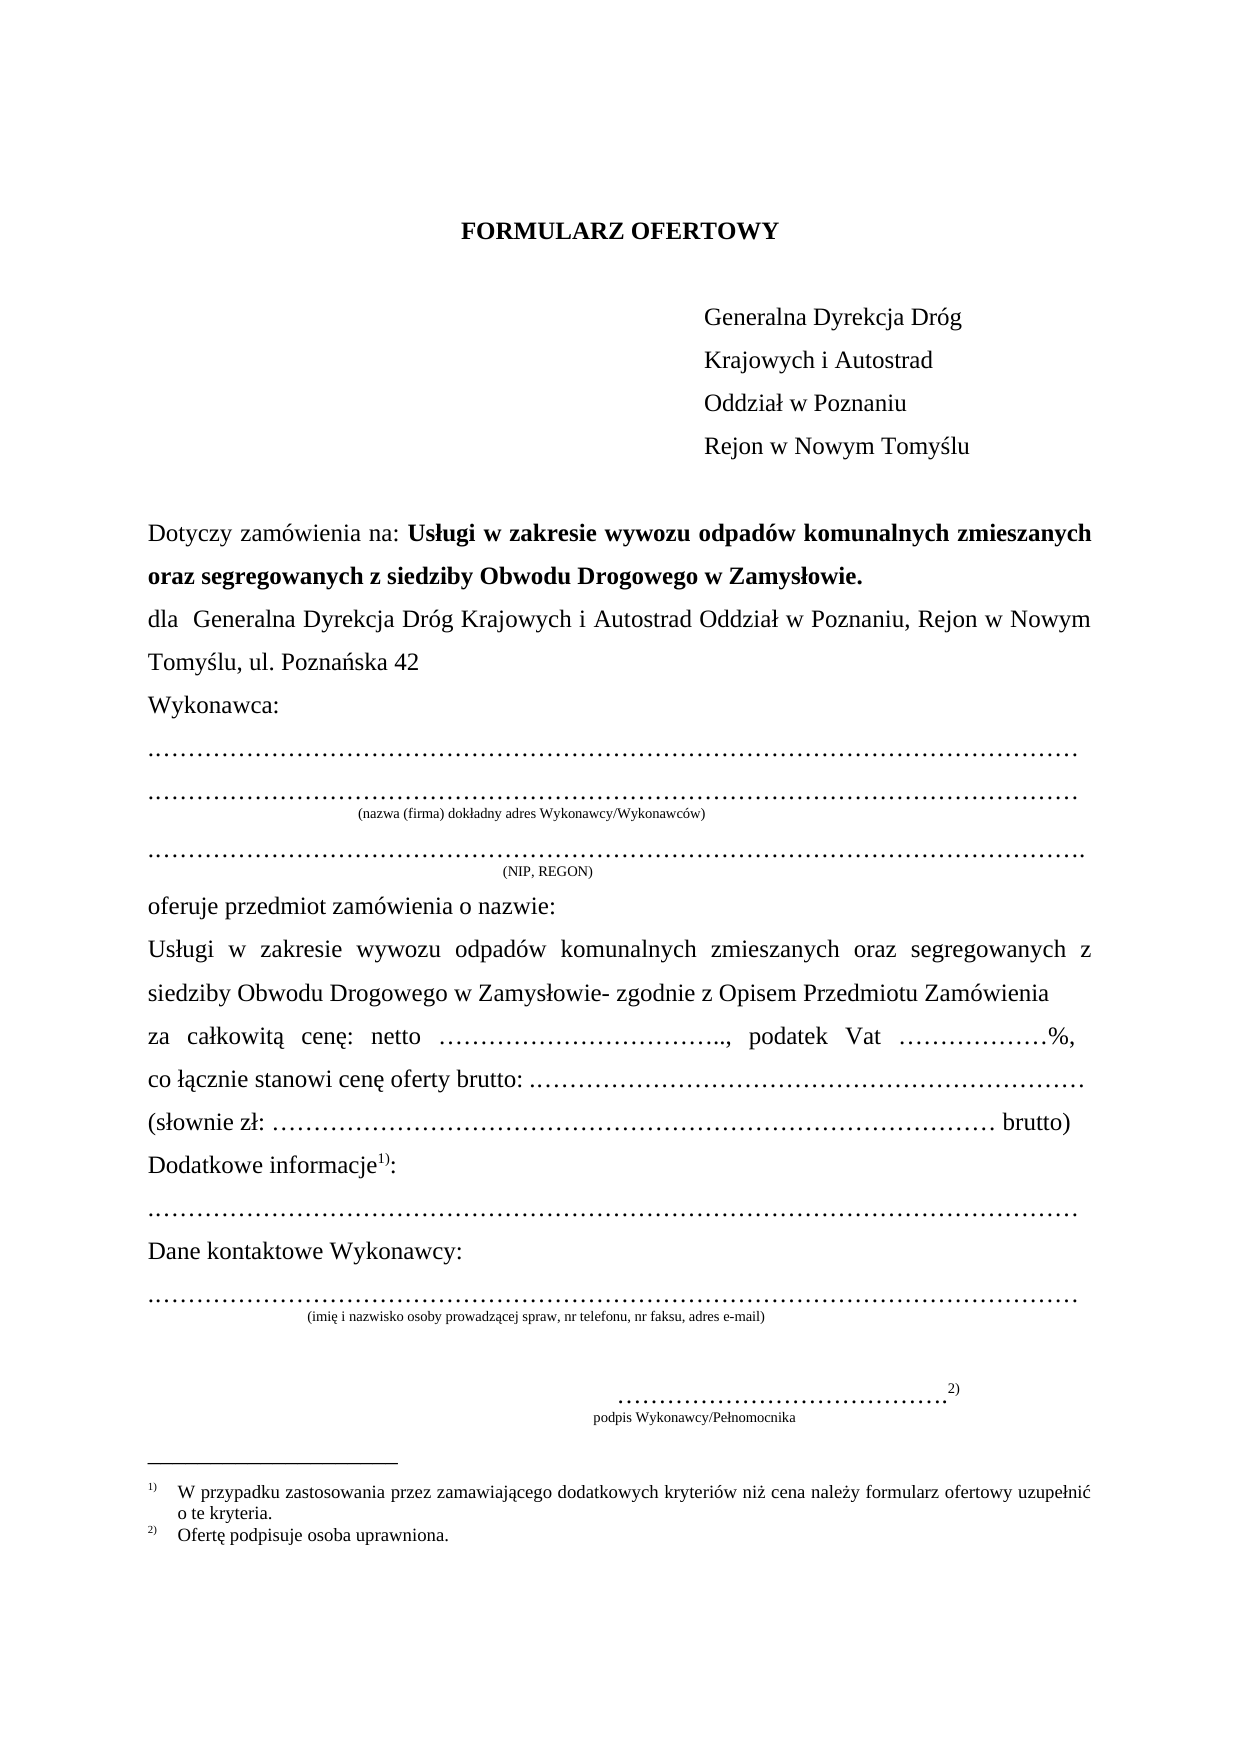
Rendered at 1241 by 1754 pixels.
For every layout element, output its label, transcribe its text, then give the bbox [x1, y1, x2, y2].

text Usługi w zakresie wywozu odpadów komunalnych zmieszanych oraz segregowanych z siedziby Obwodu Drogowego w Zamysłowie- zgodnie z Opisem Przedmiotu Zamówienia [148, 934, 1093, 1006]
text za całkowitą cenę: netto …………………………….., podatek Vat ………………%, co łącznie stanowi cenę oferty brutto: .………………………………………………………… [148, 1021, 1093, 1093]
text .………………………………………………………………………………………………… [148, 733, 1093, 762]
text oferuje przedmiot zamówienia o nazwie: [148, 891, 1093, 920]
text podpis Wykonawcy/Pełnomocnika [148, 1409, 1093, 1438]
text FORMULARZ OFERTOWY [148, 216, 1093, 244]
text ………………………………….2) [148, 1380, 1093, 1409]
text (NIP, REGON) [148, 863, 1093, 891]
text 2) Ofertę podpisuje osoba uprawniona. [148, 1524, 1093, 1545]
text Generalna Dyrekcja Dróg Krajowych i Autostrad [148, 302, 1093, 374]
text Dodatkowe informacje1): [148, 1150, 1093, 1179]
text (słownie zł: …………………………………………………………………………… brutto) [148, 1107, 1093, 1136]
text .………………………………………………………………………………………………… [148, 1279, 1093, 1308]
text dla Generalna Dyrekcja Dróg Krajowych i Autostrad Oddział w Poznaniu, Rejon w Nowym Tomyślu, ul. Poznańska 42 [148, 604, 1093, 676]
text .………………………………………………………………………………………………… [148, 776, 1093, 805]
text Wykonawca: [148, 690, 1093, 719]
text .………………………………………………………………………………………………… [148, 1193, 1093, 1222]
text ____________________ [148, 1438, 1093, 1466]
text Dane kontaktowe Wykonawcy: [148, 1236, 1093, 1265]
text Dotyczy zamówienia na: Usługi w zakresie wywozu odpadów komunalnych zmieszanych oraz segregowanych z siedziby Obwodu Drogowego w Zamysłowie. [148, 518, 1093, 589]
text 1) W przypadku zastosowania przez zamawiającego dodatkowych kryteriów niż cena należy formularz ofertowy uzupełnić o te kryteria. [148, 1481, 1093, 1524]
text .…………………………………………………………………………………………………. [148, 834, 1093, 863]
text Oddział w Poznaniu [148, 388, 1093, 417]
text (imię i nazwisko osoby prowadzącej spraw, nr telefonu, nr faksu, adres e-mail) [148, 1308, 1093, 1337]
text (nazwa (firma) dokładny adres Wykonawcy/Wykonawców) [148, 805, 1093, 834]
text Rejon w Nowym Tomyślu [148, 431, 1093, 460]
